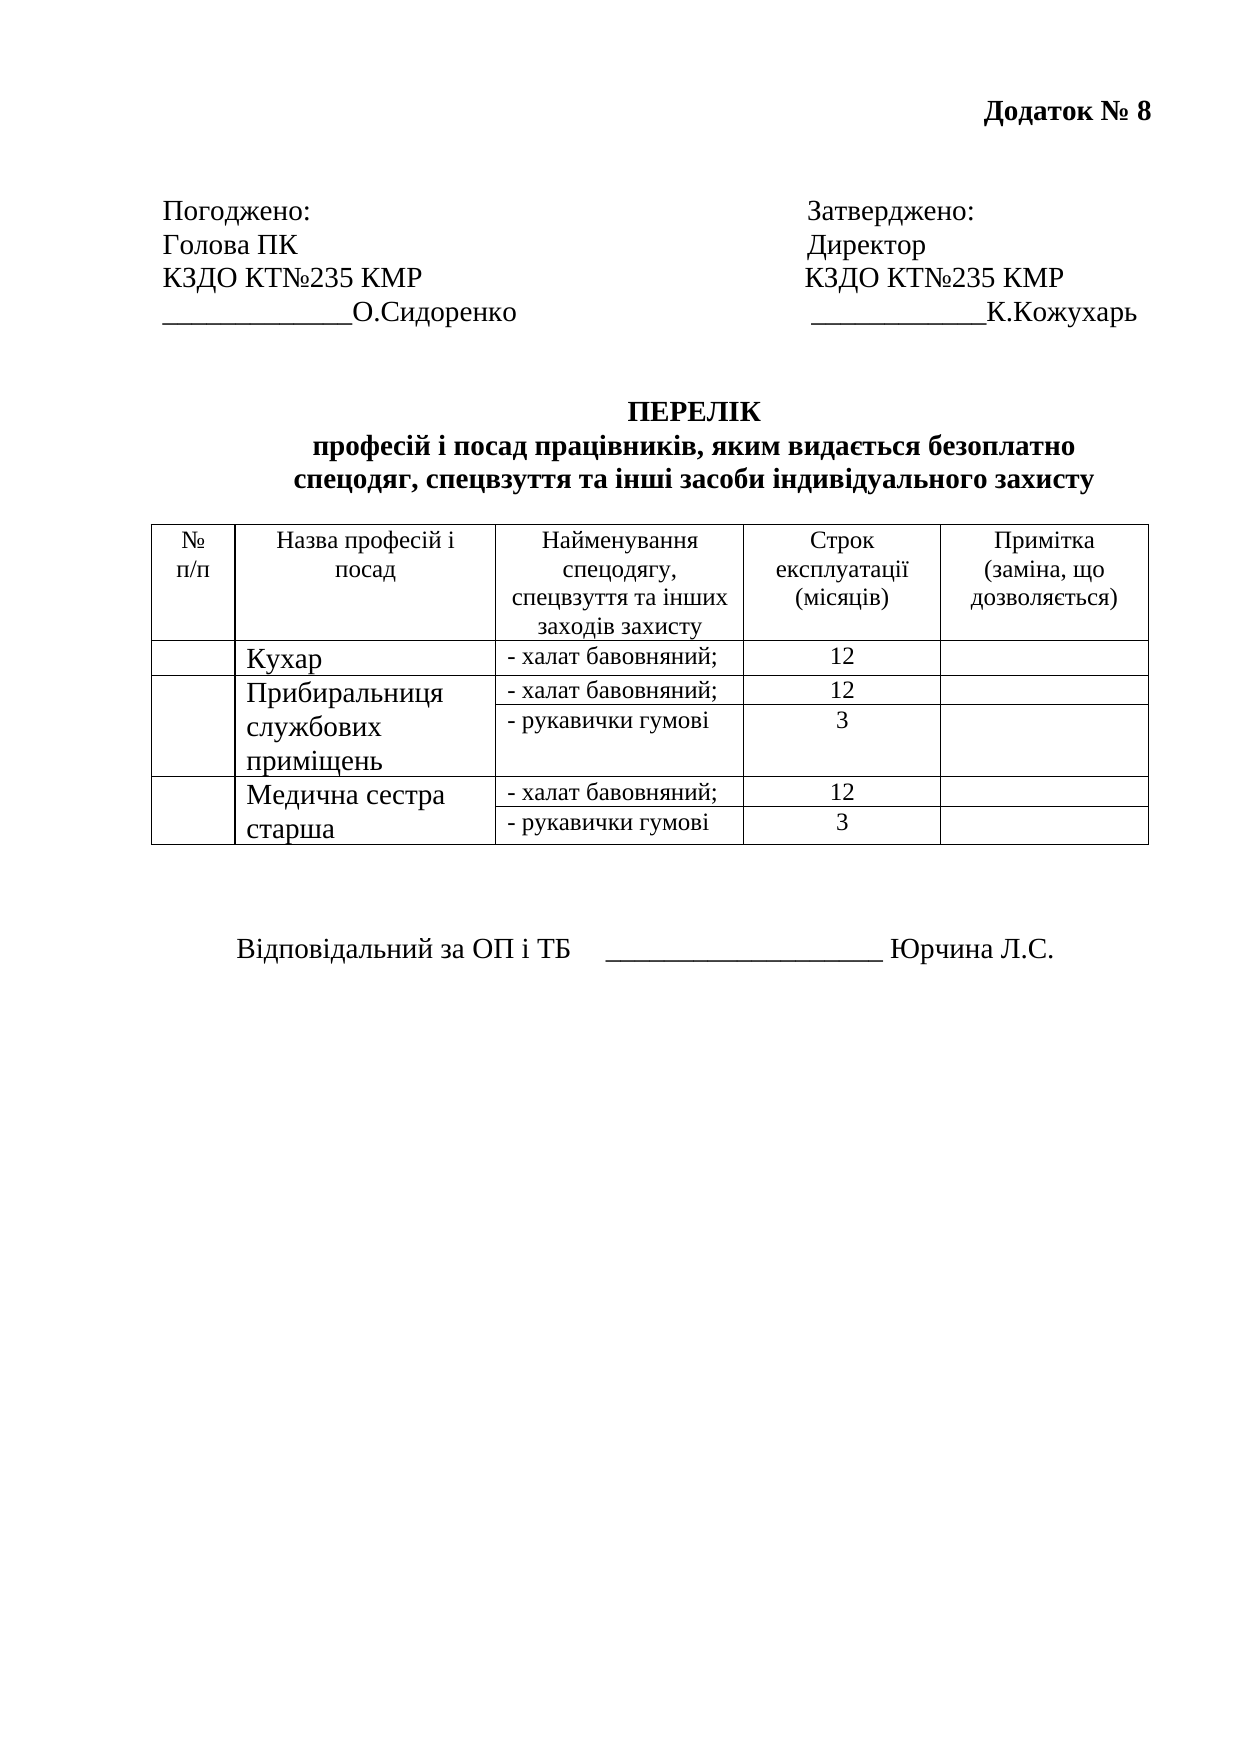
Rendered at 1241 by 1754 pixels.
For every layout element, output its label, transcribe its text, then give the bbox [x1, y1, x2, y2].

table_cell [941, 777, 1148, 806]
text Додаток № 8 [162, 93, 1152, 126]
table_cell Медична сестра старша [236, 777, 495, 844]
table_cell Кухар [236, 641, 495, 674]
table_cell 3 [744, 705, 940, 776]
table_header Назва професій і посад [236, 525, 495, 640]
text ПЕРЕЛІК [162, 394, 1152, 428]
table_cell [941, 807, 1148, 844]
table_cell - халат бавовняний; [496, 641, 743, 674]
table_cell 12 [744, 641, 940, 674]
table_cell [152, 676, 234, 776]
table_header Погоджено: Голова ПК КЗДО КТ№235 КМР _____________О.Сидоренко [151, 193, 650, 327]
table_header Затверджено: Директор КЗДО КТ№235 КМР ____________К.Кожухарь [650, 193, 1148, 327]
table_cell 12 [744, 777, 940, 806]
table_header Примітка (заміна, що дозволяється) [941, 525, 1148, 640]
table_cell Прибиральниця службових приміщень [236, 676, 495, 776]
table_cell 3 [744, 807, 940, 844]
table_cell - халат бавовняний; [496, 676, 743, 704]
table_cell [152, 777, 234, 844]
text професій і посад працівників, яким видається безоплатно [162, 428, 1152, 462]
table_cell 12 [744, 676, 940, 704]
table_cell [941, 641, 1148, 674]
table_cell - халат бавовняний; [496, 777, 743, 806]
text спецодяг, спецвзуття та інші засоби індивідуального захисту [162, 462, 1152, 495]
table_cell [941, 676, 1148, 704]
table_cell - рукавички гумові [496, 807, 743, 844]
table_cell [941, 705, 1148, 776]
text Відповідальний за ОП і ТБ ___________________ Юрчина Л.С. [162, 932, 1152, 999]
table_cell - рукавички гумові [496, 705, 743, 776]
table_header № п/п [152, 525, 234, 640]
table_header Найменування спецодягу, спецвзуття та інших заходів захисту [496, 525, 743, 640]
table_header Строк експлуатації (місяців) [744, 525, 940, 640]
table_cell [152, 641, 234, 674]
